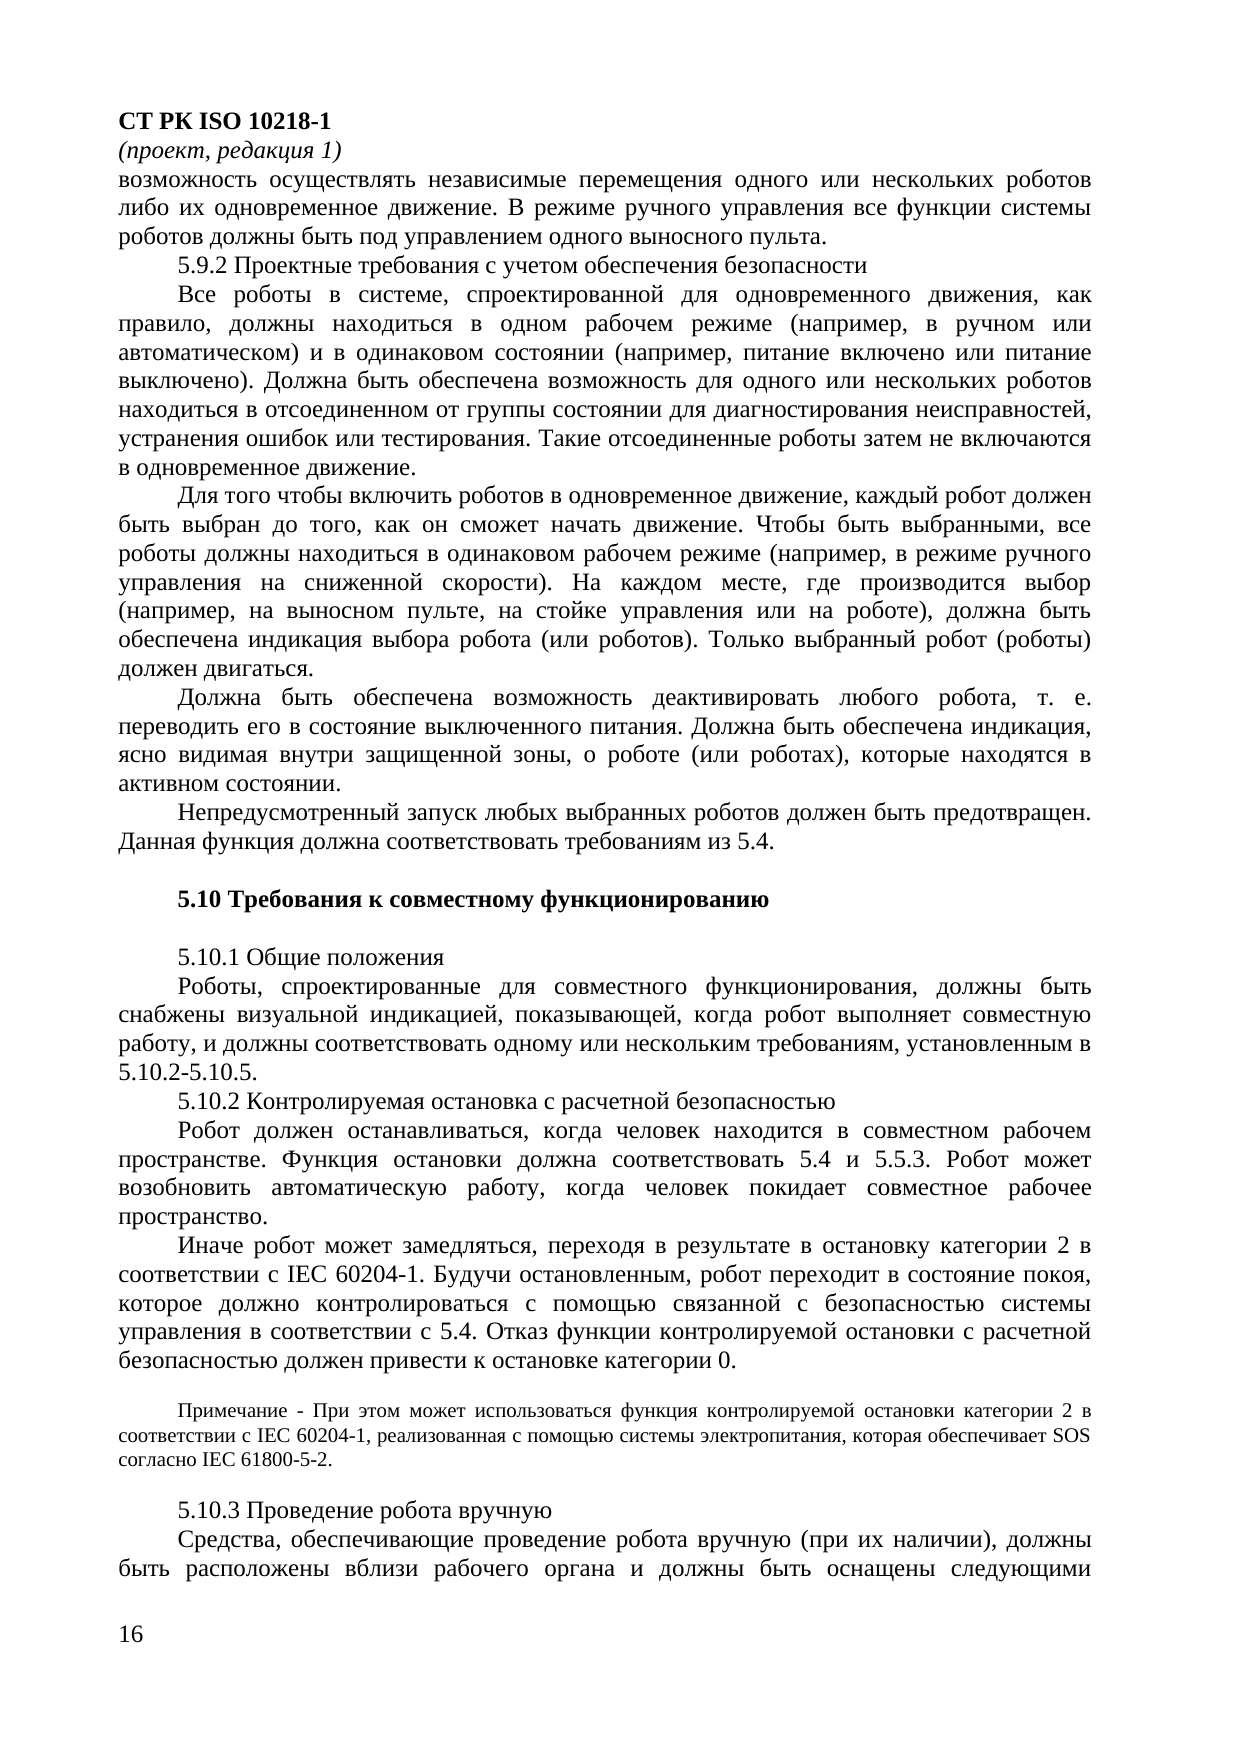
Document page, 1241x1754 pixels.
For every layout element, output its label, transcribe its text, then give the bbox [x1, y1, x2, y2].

text Робот должен останавливаться, когда человек находится в совместном рабочем пространстве. Функция остановки должна соответствовать 5.4 и 5.5.3. Робот может возобновить автоматическую работу, когда человек покидает совместное рабочее пространство. [118, 1115, 1092, 1230]
text Иначе робот может замедляться, переходя в результате в остановку категории 2 в соответствии с IEC 60204-1. Будучи остановленным, робот переходит в состояние покоя, которое должно контролироваться с помощью связанной с безопасностью системы управления в соответствии с 5.4. Отказ функции контролируемой остановки с расчетной безопасностью должен привести к остановке категории 0. [118, 1230, 1092, 1374]
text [118, 1524, 1092, 1582]
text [118, 164, 1092, 250]
text Для того чтобы включить роботов в одновременное движение, каждый робот должен быть выбран до того, как он сможет начать движение. Чтобы быть выбранными, все роботы должны находиться в одинаковом рабочем режиме (например, в режиме ручного управления на сниженной скорости). На каждом месте, где производится выбор (например, на выносном пульте, на стойке управления или на роботе), должна быть обеспечена индикация выбора робота (или роботов). Только выбранный робот (роботы) должен двигаться. [118, 481, 1092, 682]
text 5.10 Требования к совместному функционированию [118, 884, 1092, 913]
text 5.10.1 Общие положения [118, 942, 1092, 971]
text Роботы, спроектированные для совместного функционирования, должны быть снабжены визуальной индикацией, показывающей, когда робот выполняет совместную работу, и должны соответствовать одному или нескольким требованиям, установленным в 5.10.2-5.10.5. [118, 971, 1092, 1086]
text 5.9.2 Проектные требования с учетом обеспечения безопасности [118, 250, 1092, 279]
text Все роботы в системе, спроектированной для одновременного движения, как правило, должны находиться в одном рабочем режиме (например, в ручном или автоматическом) и в одинаковом состоянии (например, питание включено или питание выключено). Должна быть обеспечена возможность для одного или нескольких роботов находиться в отсоединенном от группы состоянии для диагностирования неисправностей, устранения ошибок или тестирования. Такие отсоединенные роботы затем не включаются в одновременное движение. [118, 279, 1092, 480]
text 5.10.2 Контролируемая остановка с расчетной безопасностью [118, 1086, 1092, 1115]
text Должна быть обеспечена возможность деактивировать любого робота, т. е. переводить его в состояние выключенного питания. Должна быть обеспечена индикация, ясно видимая внутри защищенной зоны, о роботе (или роботах), которые находятся в активном состоянии. [118, 682, 1092, 797]
text Непредусмотренный запуск любых выбранных роботов должен быть предотвращен. Данная функция должна соответствовать требованиям из 5.4. [118, 797, 1092, 855]
text Примечание - При этом может использоваться функция контролируемой остановки категории 2 в соответствии с IEC 60204-1, реализованная с помощью системы электропитания, которая обеспечивает SOS согласно IEC 61800-5-2. [118, 1398, 1092, 1471]
text 5.10.3 Проведение робота вручную [118, 1495, 1092, 1524]
